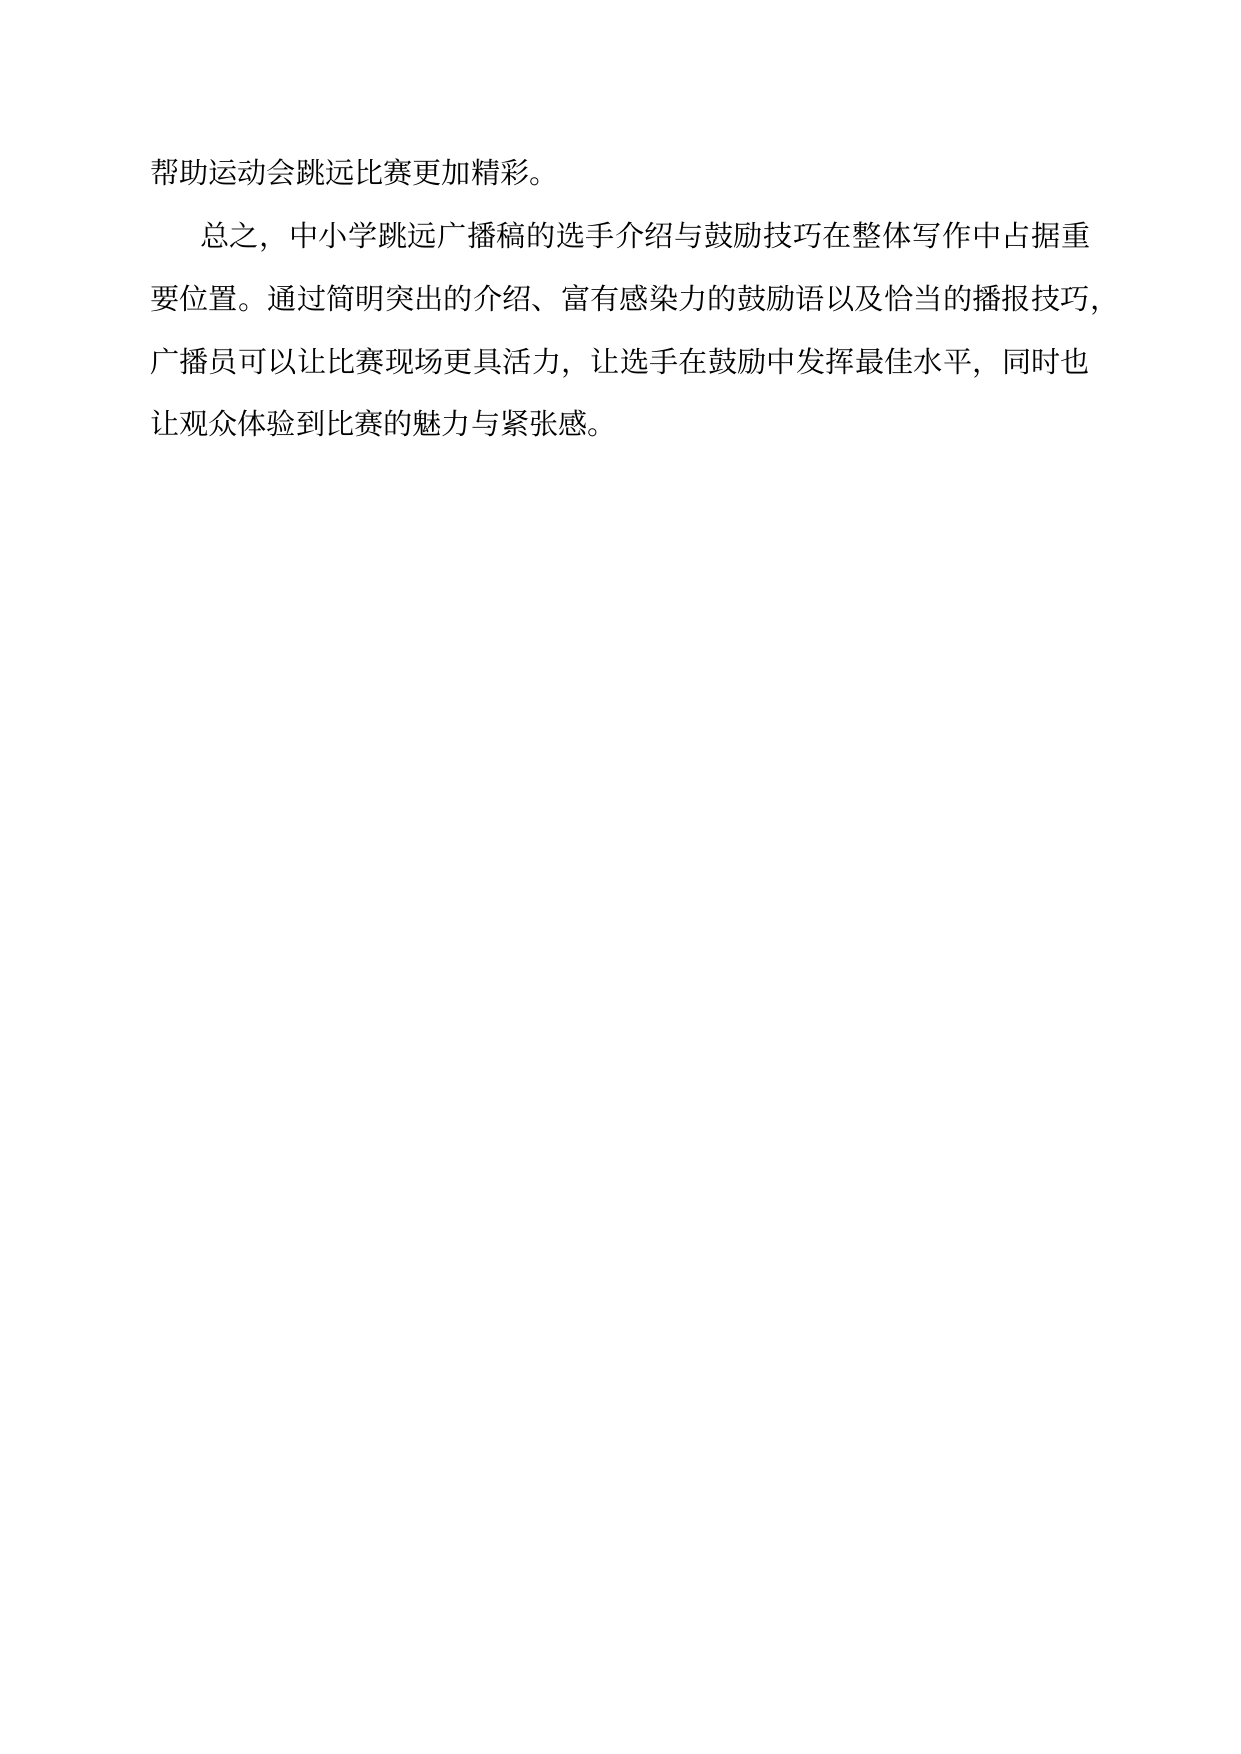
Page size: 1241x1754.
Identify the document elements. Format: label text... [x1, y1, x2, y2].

text 总之，中小学跳远广播稿的选手介绍与鼓励技巧在整体写作中占据重要位置。通过简明突出的介绍、富有感染力的鼓励语以及恰当的播报技巧，广播员可以让比赛现场更具活力，让选手在鼓励中发挥最佳水平，同时也让观众体验到比赛的魅力与紧张感。 [150, 213, 1090, 443]
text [150, 150, 1090, 192]
